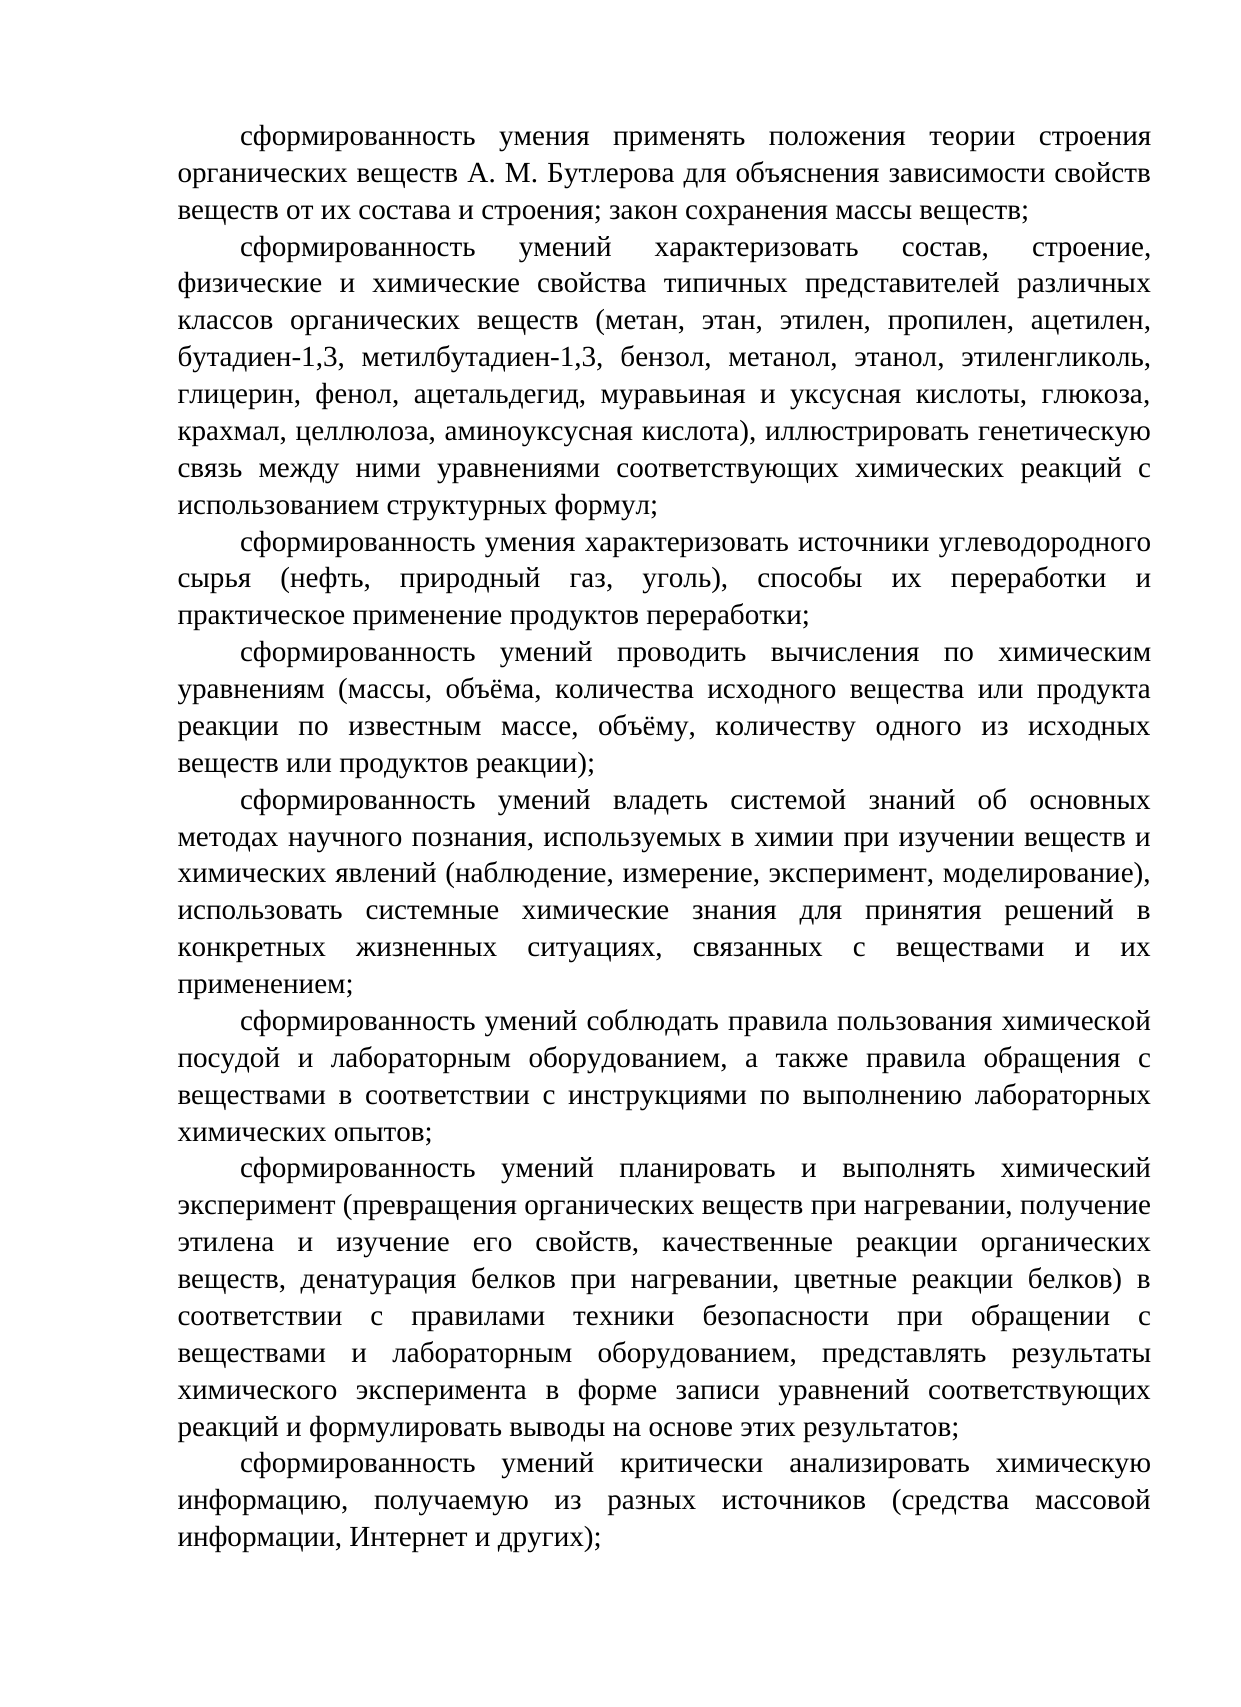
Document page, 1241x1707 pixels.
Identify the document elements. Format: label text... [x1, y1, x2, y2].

text сформированность умений планировать и выполнять химический эксперимент (превращения органических веществ при нагревании, получение этилена и изучение его свойств, качественные реакции органических веществ, денатурация белков при нагревании, цветные реакции белков) в соответствии с правилами техники безопасности при обращении с веществами и лабораторным оборудованием, представлять результаты химического эксперимента в форме записи уравнений соответствующих реакций и формулировать выводы на основе этих результатов; [177, 1151, 1152, 1442]
text сформированность умений характеризовать состав, строение, физические и химические свойства типичных представителей различных классов органических веществ (метан, этан, этилен, пропилен, ацетилен, бутадиен-1,3, метилбутадиен-1,3, бензол, метанол, этанол, этиленгликоль, глицерин, фенол, ацетальдегид, муравьиная и уксусная кислоты, глюкоза, крахмал, целлюлоза, аминоуксусная кислота), иллюстрировать генетическую связь между ними уравнениями соответствующих химических реакций с использованием структурных формул; [177, 229, 1152, 520]
text сформированность умения характеризовать источники углеводородного сырья (нефть, природный газ, уголь), способы их переработки и практическое применение продуктов переработки; [177, 524, 1152, 631]
text сформированность умения применять положения теории строения органических веществ А. М. Бутлерова для объяснения зависимости свойств веществ от их состава и строения; закон сохранения массы веществ; [177, 118, 1152, 225]
text сформированность умений критически анализировать химическую информацию, получаемую из разных источников (средства массовой информации, Интернет и других); [177, 1446, 1152, 1553]
text сформированность умений владеть системой знаний об основных методах научного познания, используемых в химии при изучении веществ и химических явлений (наблюдение, измерение, эксперимент, моделирование), использовать системные химические знания для принятия решений в конкретных жизненных ситуациях, связанных с веществами и их применением; [177, 782, 1152, 1000]
text сформированность умений соблюдать правила пользования химической посудой и лабораторным оборудованием, а также правила обращения с веществами в соответствии с инструкциями по выполнению лабораторных химических опытов; [177, 1003, 1152, 1147]
text сформированность умений проводить вычисления по химическим уравнениям (массы, объёма, количества исходного вещества или продукта реакции по известным массе, объёму, количеству одного из исходных веществ или продуктов реакции); [177, 634, 1152, 778]
